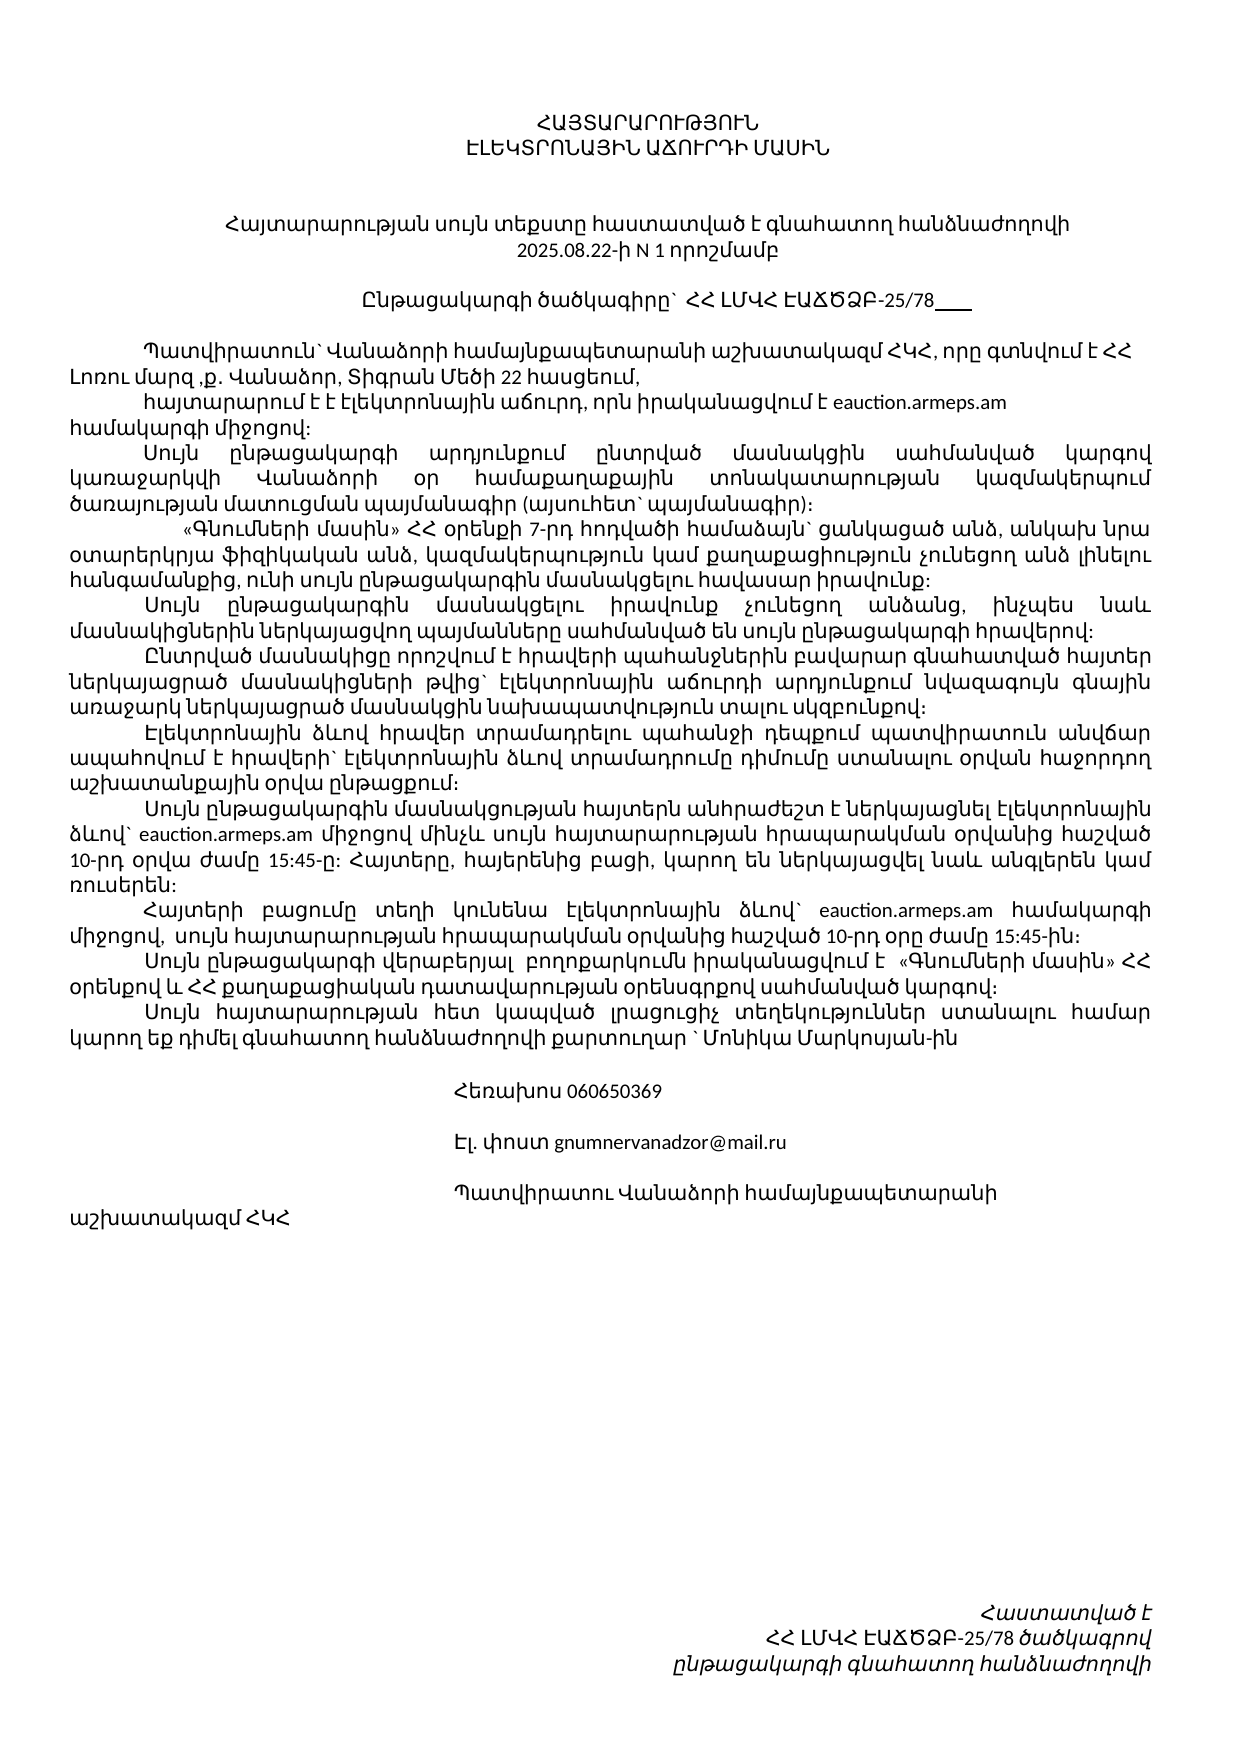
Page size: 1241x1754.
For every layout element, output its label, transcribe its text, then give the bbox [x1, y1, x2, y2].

text ԷԼԵԿՏՐՈՆԱՅԻՆ ԱՃՈՒՐԴԻ ՄԱՍԻՆ [69, 135, 1152, 161]
text Սույն ընթացակարգին մասնակցության հայտերն անհրաժեշտ է ներկայացնել էլեկտրոնային ձևով` eauction.armeps.am միջոցով մինչև սույն հայտարարության հրապարակման օրվանից հաշված 10-րդ օրվա ժամը 15:45-ը: Հայտերը, հայերենից բացի, կարող են ներկայացվել նաև անգլերեն կամ ռուսերեն: [69, 796, 1152, 898]
text Հաստատված է [69, 1600, 1152, 1625]
text ՀԱՅՏԱՐԱՐՈՒԹՅՈՒՆ [69, 110, 1152, 135]
text Սույն հայտարարության հետ կապված լրացուցիչ տեղեկություններ ստանալու համար կարող եք դիմել գնահատող հանձնաժողովի քարտուղար ` Մոնիկա Մարկոսյան-ին [69, 999, 1152, 1050]
text Հեռախոս 060650369 [69, 1078, 1152, 1104]
text Ընտրված մասնակիցը որոշվում է հրավերի պահանջներին բավարար գնահատված հայտեր ներկայացրած մասնակիցների թվից` էլեկտրոնային աճուրդի արդյունքում նվազագույն գնային առաջարկ ներկայացրած մասնակցին նախապատվություն տալու սկզբունքով։ [69, 643, 1152, 720]
text Էլեկտրոնային ձևով հրավեր տրամադրելու պահանջի դեպքում պատվիրատուն անվճար ապահովում է հրավերի` էլեկտրոնային ձևով տրամադրումը դիմումը ստանալու օրվան հաջորդող աշխատանքային օրվա ընթացքում։ [69, 720, 1152, 796]
text ընթացակարգի գնահատող հանձնաժողովի [69, 1651, 1152, 1676]
text Ընթացակարգի ծածկագիրը` ՀՀ ԼՄՎՀ ԷԱՃԾՁԲ-25/78 [69, 288, 1152, 313]
text Սույն ընթացակարգին մասնակցելու իրավունք չունեցող անձանց, ինչպես նաև մասնակիցներին ներկայացվող պայմանները սահմանված են սույն ընթացակարգի հրավերով: [69, 593, 1152, 643]
text ՀՀ ԼՄՎՀ ԷԱՃԾՁԲ-25/78 ծածկագրով [69, 1625, 1152, 1651]
text Հայտերի բացումը տեղի կունենա էլեկտրոնային ձևով` eauction.armeps.am համակարգի միջոցով, սույն հայտարարության հրապարակման օրվանից հաշված 10-րդ օրը ժամը 15:45-ին։ [69, 898, 1152, 948]
text Պատվիրատու Վանաձորի համայնքապետարանի աշխատակազմ ՀԿՀ [69, 1180, 1152, 1231]
text Սույն ընթացակարգի արդյունքում ընտրված մասնակցին սահմանված կարգով կառաջարկվի Վանաձորի օր համաքաղաքային տոնակատարության կազմակերպում ծառայության մատուցման պայմանագիր (այսուհետ` պայմանագիր)։ [69, 440, 1152, 516]
text Հայտարարության սույն տեքստը հաստատված է գնահատող հանձնաժողովի [69, 211, 1152, 237]
text հայտարարում է է էլեկտրոնային աճուրդ, որն իրականացվում է eauction.armeps.am համակարգի միջոցով: [69, 389, 1152, 440]
text Պատվիրատուն` Վանաձորի համայնքապետարանի աշխատակազմ ՀԿՀ, որը գտնվում է ՀՀ Լոռու մարզ ,ք․ Վանաձոր, Տիգրան Մեծի 22 հասցեում, [69, 338, 1152, 389]
text «Գնումների մասին» ՀՀ օրենքի 7-րդ հոդվածի համաձայն` ցանկացած անձ, անկախ նրա օտարերկրյա ֆիզիկական անձ, կազմակերպություն կամ քաղաքացիություն չունեցող անձ լինելու հանգամանքից, ունի սույն ընթացակարգին մասնակցելու հավասար իրավունք: [69, 516, 1152, 593]
text 2025.08.22 -ի N 1 որոշմամբ [69, 237, 1152, 262]
text Սույն ընթացակարգի վերաբերյալ բողոքարկումն իրականացվում է «Գնումների մասին» ՀՀ օրենքով և ՀՀ քաղաքացիական դատավարության օրենսգրքով սահմանված կարգով։ [69, 948, 1152, 999]
text Էլ. փոստ gnumnervanadzor@mail.ru [69, 1129, 1152, 1155]
